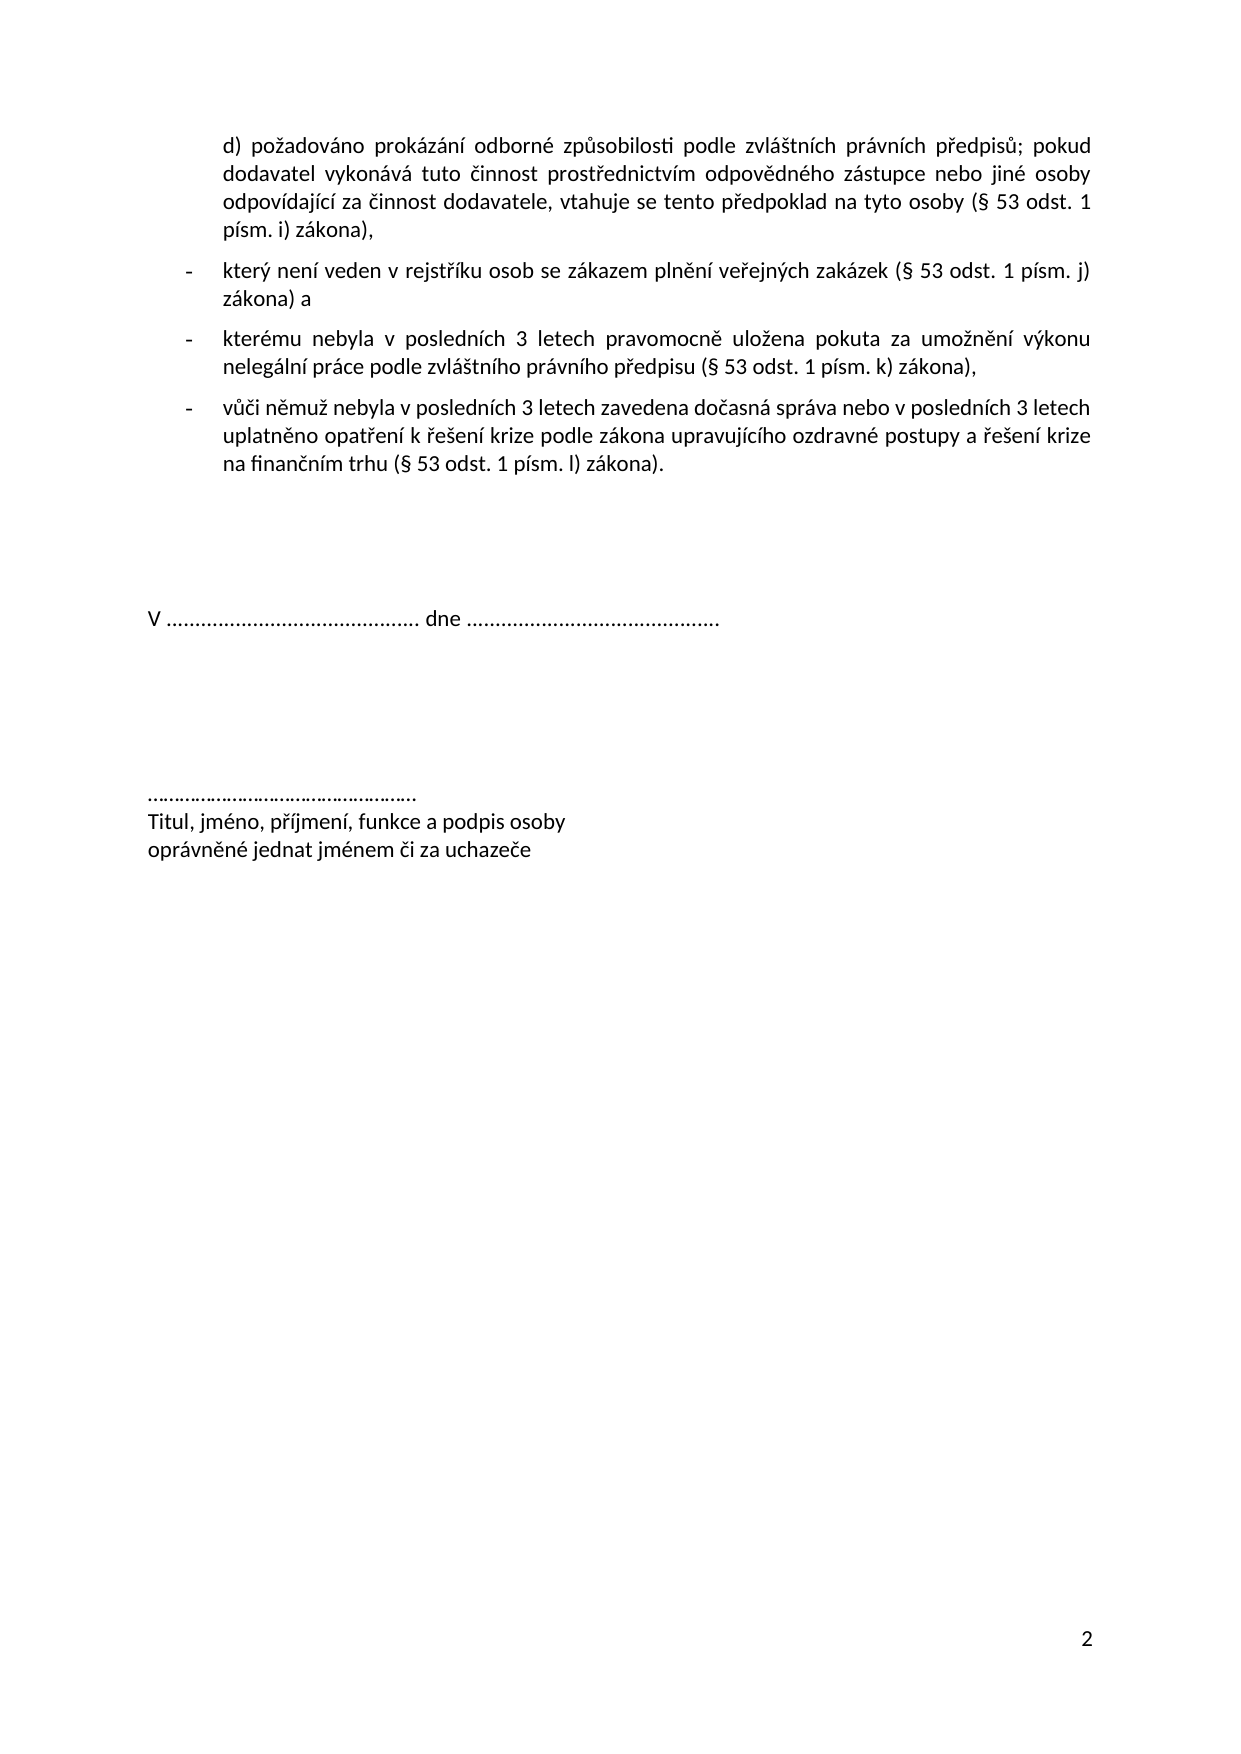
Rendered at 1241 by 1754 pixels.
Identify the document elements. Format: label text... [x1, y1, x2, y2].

text oprávněné jednat jménem či za uchazeče [148, 835, 1093, 863]
list vůči němuž nebyla v posledních 3 letech zavedena dočasná správa nebo v posledních 3 letech uplatněno opatření k řešení krize podle zákona upravujícího ozdravné postupy a řešení krize na finančním trhu (§ 53 odst. 1 písm. l) zákona). [185, 393, 1093, 477]
text V ............................................ dne ............................................ [148, 603, 1093, 632]
list kterému nebyla v posledních 3 letech pravomocně uložena pokuta za umožnění výkonu nelegální práce podle zvláštního právního předpisu (§ 53 odst. 1 písm. k) zákona), [185, 324, 1093, 380]
text Titul, jméno, příjmení, funkce a podpis osoby [148, 807, 1093, 835]
list který není veden v rejstříku osob se zákazem plnění veřejných zakázek (§ 53 odst. 1 písm. j) zákona) a [185, 256, 1093, 312]
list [185, 131, 1093, 243]
text …………………………………………… [148, 778, 1093, 807]
